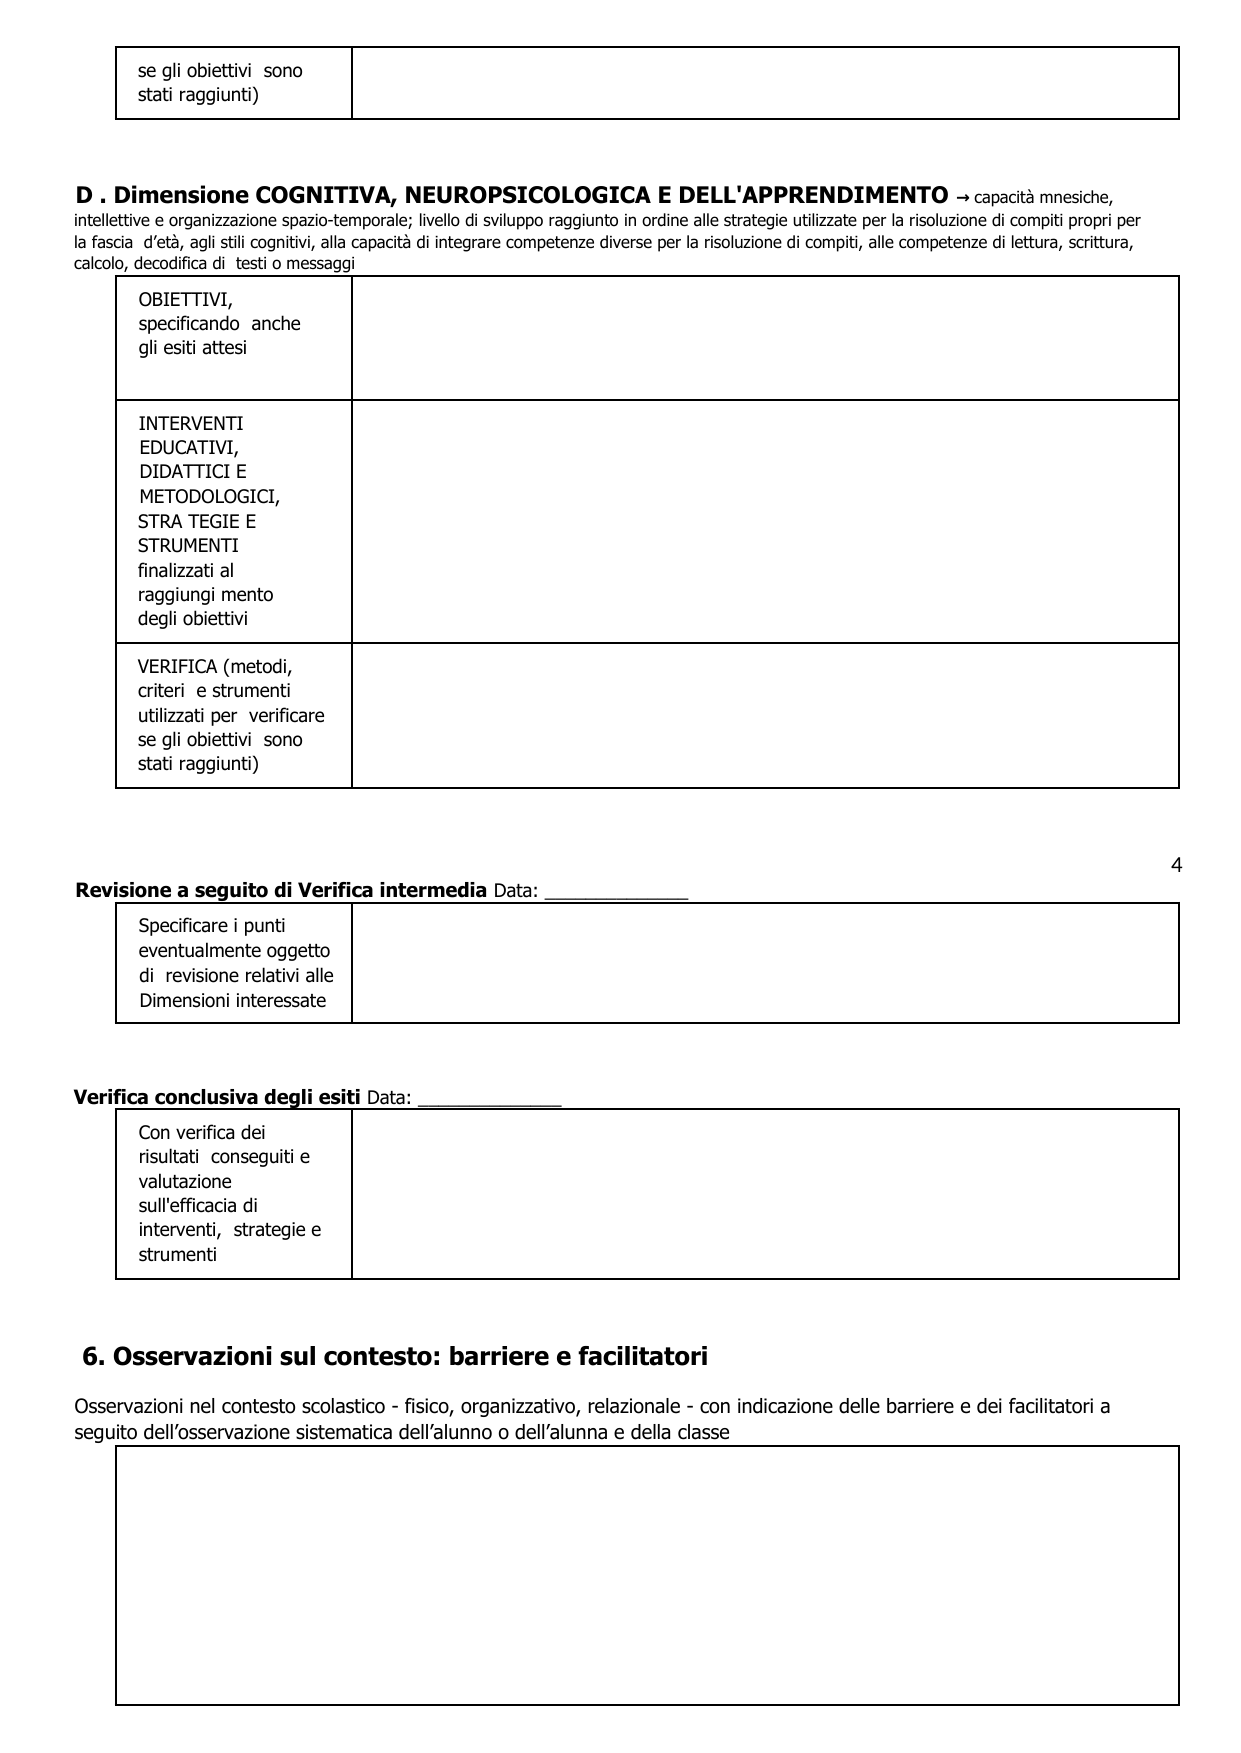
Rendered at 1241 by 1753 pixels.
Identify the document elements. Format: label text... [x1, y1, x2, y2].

table_header [353, 1110, 1178, 1278]
text 4 [0, 850, 1182, 878]
text 6. Osservazioni sul contesto: barriere e facilitatori [82, 1340, 1193, 1370]
text D . Dimensione COGNITIVA, NEUROPSICOLOGICA E DELL'APPRENDIMENTO → capacità mnesiche, intellettive e organizzazione spazio-temporale; livello di sviluppo raggiunto in ordine alle strategie utilizzate per la risoluzione di compiti propri per la fascia d’età, agli stili cognitivi, alla capacità di integrare competenze diverse per la risoluzione di compiti, alle competenze di lettura, scrittura, calcolo, decodifica di testi o messaggi [74, 180, 1158, 273]
table_cell VERIFICA (metodi, criteri e strumenti utilizzati per verificare se gli obiettivi sono stati raggiunti) [117, 644, 351, 787]
table_cell [353, 644, 1178, 787]
table_header [353, 277, 1178, 399]
table_header Specificare i punti eventualmente oggetto di revisione relativi alle Dimensioni interessate [117, 904, 351, 1022]
table_cell [353, 48, 1178, 118]
text Osservazioni nel contesto scolastico - fisico, organizzativo, relazionale - con indicazione delle barriere e dei facilitatori a seguito dell’osservazione sistematica dell’alunno o dell’alunna e della classe [74, 1394, 1180, 1443]
table_header Con verifica dei risultati conseguiti e valutazione sull'efficacia di interventi, strategie e strumenti [117, 1110, 351, 1278]
table_header [117, 1447, 1178, 1703]
text Revisione a seguito di Verifica intermedia Data: ______________ [75, 878, 1193, 902]
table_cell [117, 48, 351, 118]
text Verifica conclusiva degli esiti Data: ______________ [73, 1084, 1193, 1108]
table_header [353, 904, 1178, 1022]
table_cell [353, 401, 1178, 642]
table_header OBIETTIVI, specificando anche gli esiti attesi [117, 277, 351, 399]
table_cell INTERVENTI EDUCATIVI, DIDATTICI E METODOLOGICI, STRA TEGIE E STRUMENTI finalizzati al raggiungi mento degli obiettivi [117, 401, 351, 642]
